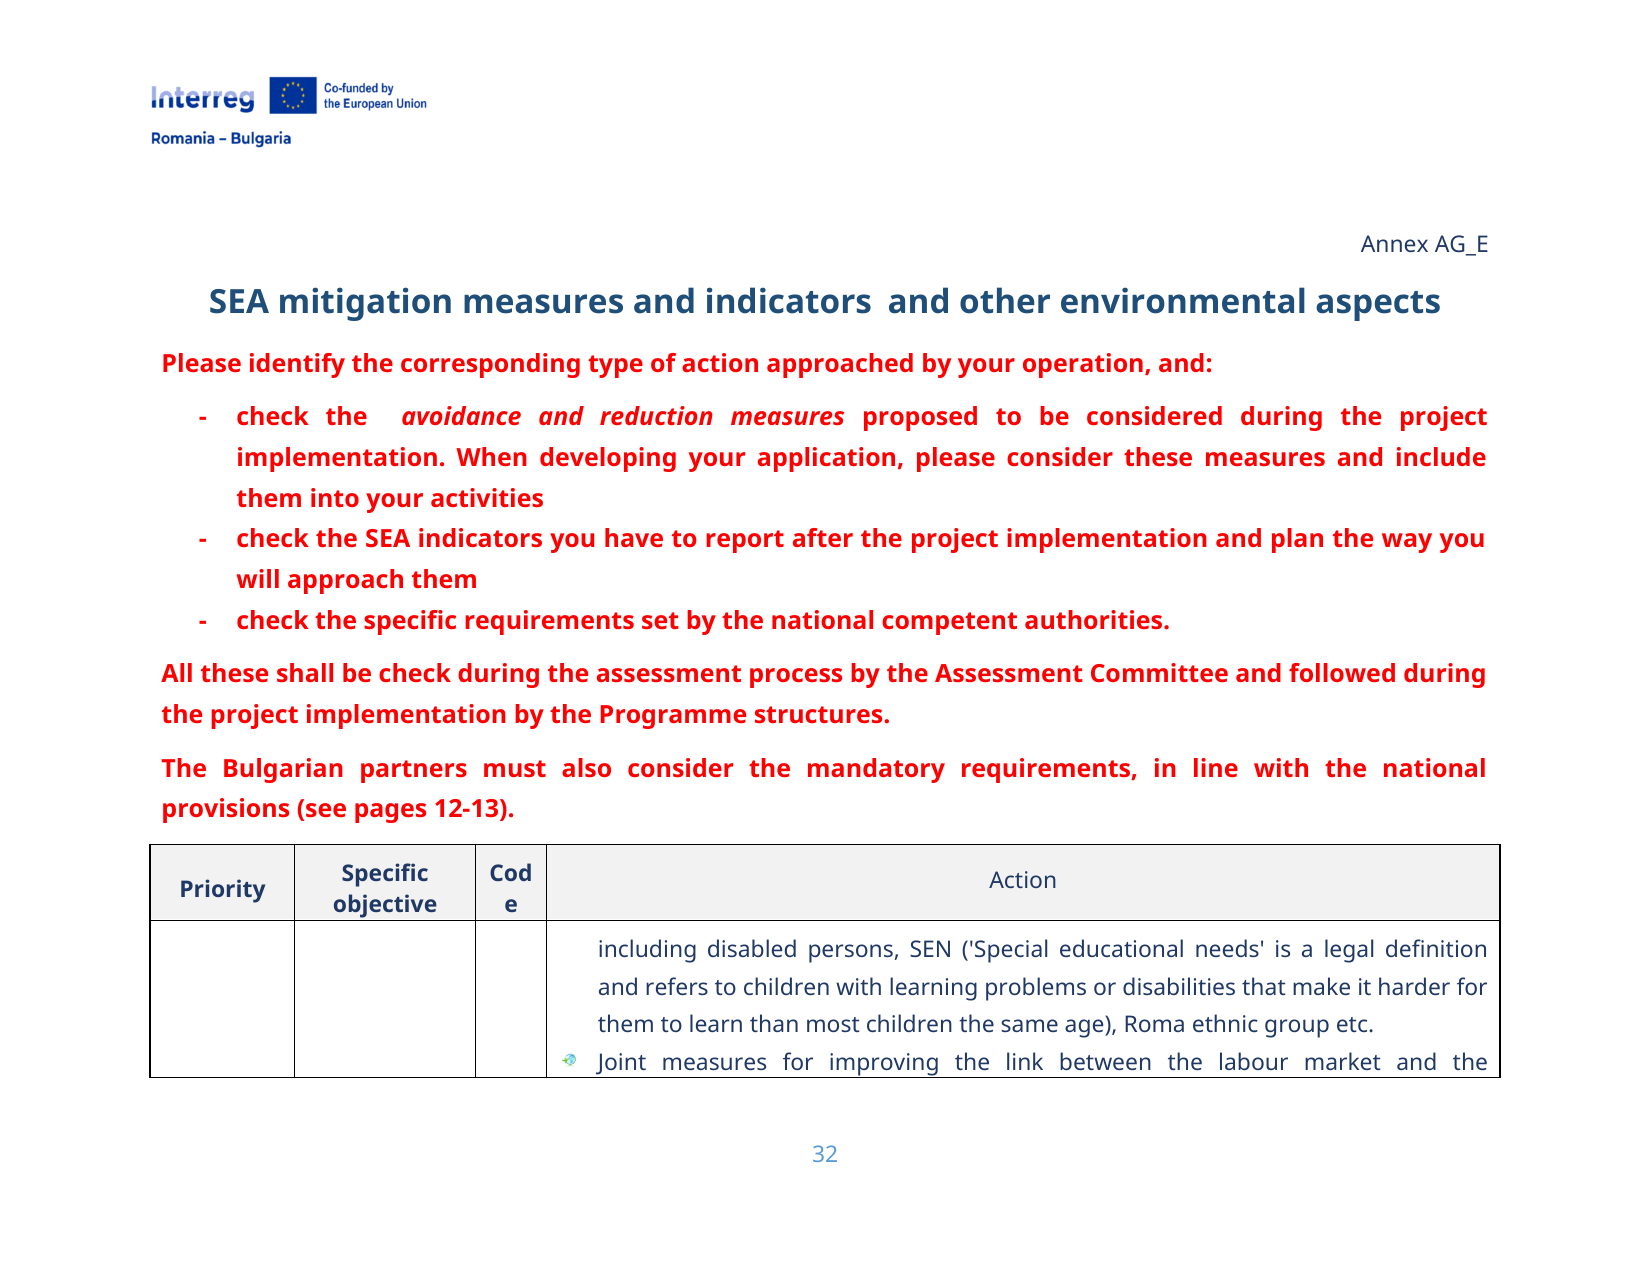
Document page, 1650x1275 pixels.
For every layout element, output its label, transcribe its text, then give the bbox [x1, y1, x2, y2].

table_cell Specific objective [295, 845, 475, 919]
table_cell [476, 921, 546, 1077]
table_header Annex AG_E SEA mitigation measures and indicators and other environmental aspects Please identify the corresponding type of action approached by your operation, and: check the avoidance and reduction measures proposed to be considered during the project implementation. When developing your application, please consider these measures and include them into your activities check the SEA indicators you have to report after the project implementation and plan the way you will approach them check the specific requirements set by the national competent authorities. All these shall be check during the assessment process by the Assessment Committee and followed during the project implementation by the Programme structures. The Bulgarian partners must also consider the mandatory requirements, in line with the national provisions (see pages 12-13). [150, 216, 1500, 843]
table_cell Priority [151, 845, 294, 919]
picture [150, 75, 428, 154]
picture [561, 1053, 576, 1070]
table_cell Development of partnerships between education and training institutions and stakeholders, at all education levels (early to tertiary), to support mutual learning and exchange of practices between teachers and trainers on both sides of the border; Development of joint initiatives and actions to support access to quality inclusive education and training, including LLL, to vulnerable or marginalized groups, including disabled persons, SEN ('Special educational needs' is a legal definition and refers to children with learning problems or disabilities that make it harder for them to learn than most children the same age), Roma ethnic group etc. Joint measures for improving the link between the labour market and the education and training system. [547, 921, 1499, 1077]
table_cell Code [476, 845, 546, 919]
table_cell Action [547, 845, 1499, 919]
